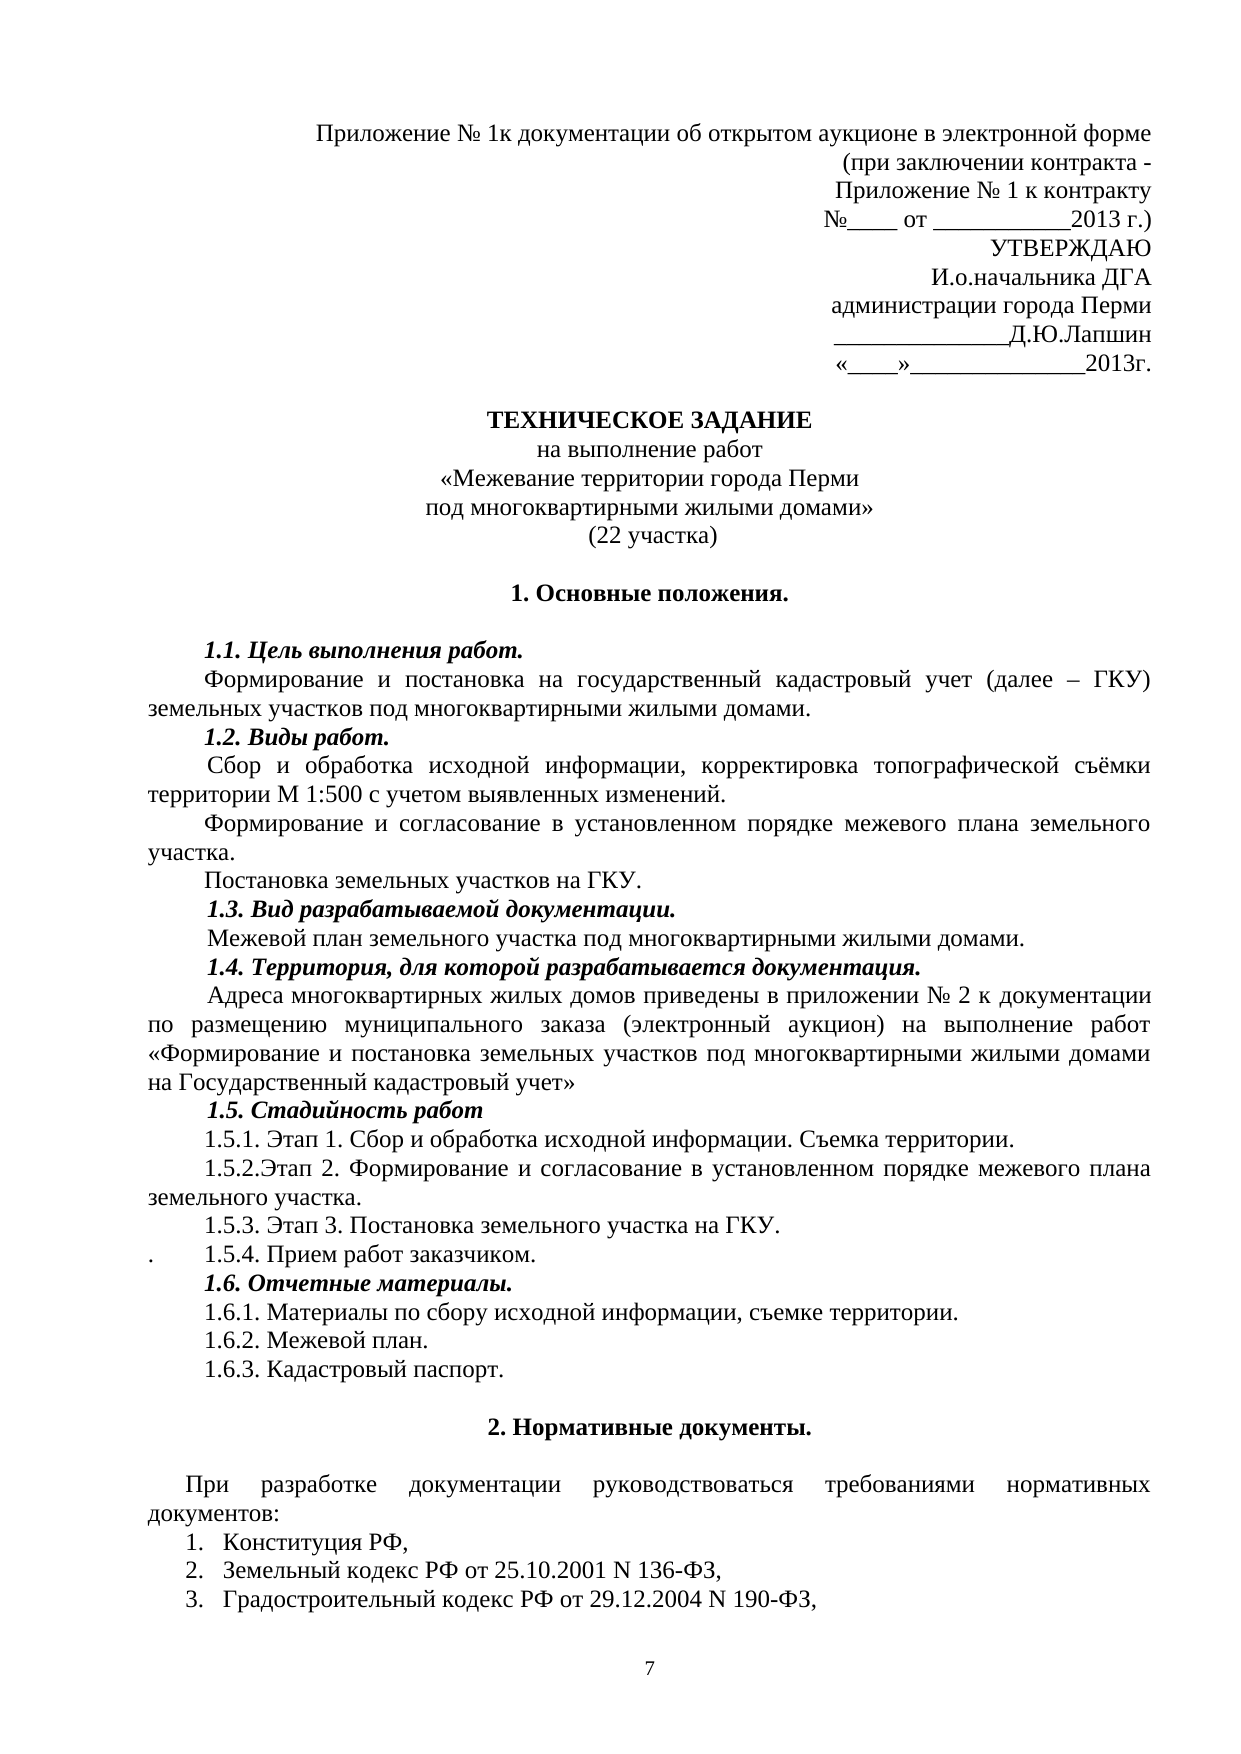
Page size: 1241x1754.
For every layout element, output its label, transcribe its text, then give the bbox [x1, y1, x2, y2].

text 2. Нормативные документы. [148, 1412, 1152, 1441]
text 1. Основные положения. [148, 578, 1152, 607]
text 1.5.2.Этап 2. Формирование и согласование в установленном порядке межевого плана земельного участка. [148, 1153, 1152, 1211]
text ТЕХНИЧЕСКОЕ ЗАДАНИЕ [148, 406, 1152, 434]
text 1.3. Вид разрабатываемой документации. [207, 894, 1152, 923]
text 1.6.1. Материалы по сбору исходной информации, съемке территории. [148, 1297, 1152, 1326]
text 1.2. Виды работ. [148, 722, 1152, 751]
text . 1.5.4. Прием работ заказчиком. [148, 1239, 1152, 1268]
text Формирование и постановка на государственный кадастровый учет (далее – ГКУ) земельных участков под многоквартирными жилыми домами. [148, 664, 1152, 722]
text на выполнение работ [148, 434, 1152, 463]
text ______________Д.Ю.Лапшин [148, 319, 1152, 348]
text (22 участка) [148, 521, 1152, 549]
text Адреса многоквартирных жилых домов приведены в приложении № 2 к документации по размещению муниципального заказа (электронный аукцион) на выполнение работ «Формирование и постановка земельных участков под многоквартирными жилыми домами на Государственный кадастровый учет» [148, 981, 1152, 1096]
text При разработке документации руководствоваться требованиями нормативных документов: [148, 1469, 1152, 1527]
text 1.6. Отчетные материалы. [148, 1268, 1152, 1297]
text 1.1. Цель выполнения работ. [148, 636, 1152, 664]
text Постановка земельных участков на ГКУ. [148, 866, 1152, 894]
text 1.5.3. Этап 3. Постановка земельного участка на ГКУ. [148, 1211, 1152, 1239]
text 1.5. Стадийность работ [207, 1096, 1152, 1124]
text Сбор и обработка исходной информации, корректировка топографической съёмки территории М 1:500 с учетом выявленных изменений. [148, 751, 1152, 808]
text 1.6.2. Межевой план. [148, 1326, 1152, 1354]
text №____ от ___________2013 г.) [148, 204, 1152, 233]
text под многоквартирными жилыми домами» [148, 492, 1152, 521]
text Формирование и согласование в установленном порядке межевого плана земельного участка. [148, 808, 1152, 866]
text Межевой план земельного участка под многоквартирными жилыми домами. [207, 923, 1152, 952]
text И.о.начальника ДГА [148, 262, 1152, 291]
text Приложение № 1к документации об открытом аукционе в электронной форме [148, 118, 1152, 147]
list Конституция РФ, [148, 1527, 1152, 1556]
text администрации города Перми [148, 291, 1152, 319]
text 1.4. Территория, для которой разрабатывается документация. [207, 952, 1152, 981]
text Приложение № 1 к контракту [148, 176, 1152, 204]
text УТВЕРЖДАЮ [148, 233, 1152, 262]
text 1.6.3. Кадастровый паспорт. [148, 1354, 1152, 1383]
text «Межевание территории города Перми [148, 463, 1152, 492]
text 1.5.1. Этап 1. Сбор и обработка исходной информации. Съемка территории. [148, 1124, 1152, 1153]
text «____»______________2013г. [148, 348, 1152, 377]
list Градостроительный кодекс РФ от 29.12.2004 N 190-ФЗ, [148, 1584, 1152, 1613]
text (при заключении контракта - [148, 147, 1152, 176]
list Земельный кодекс РФ от 25.10.2001 N 136-ФЗ, [148, 1556, 1152, 1584]
